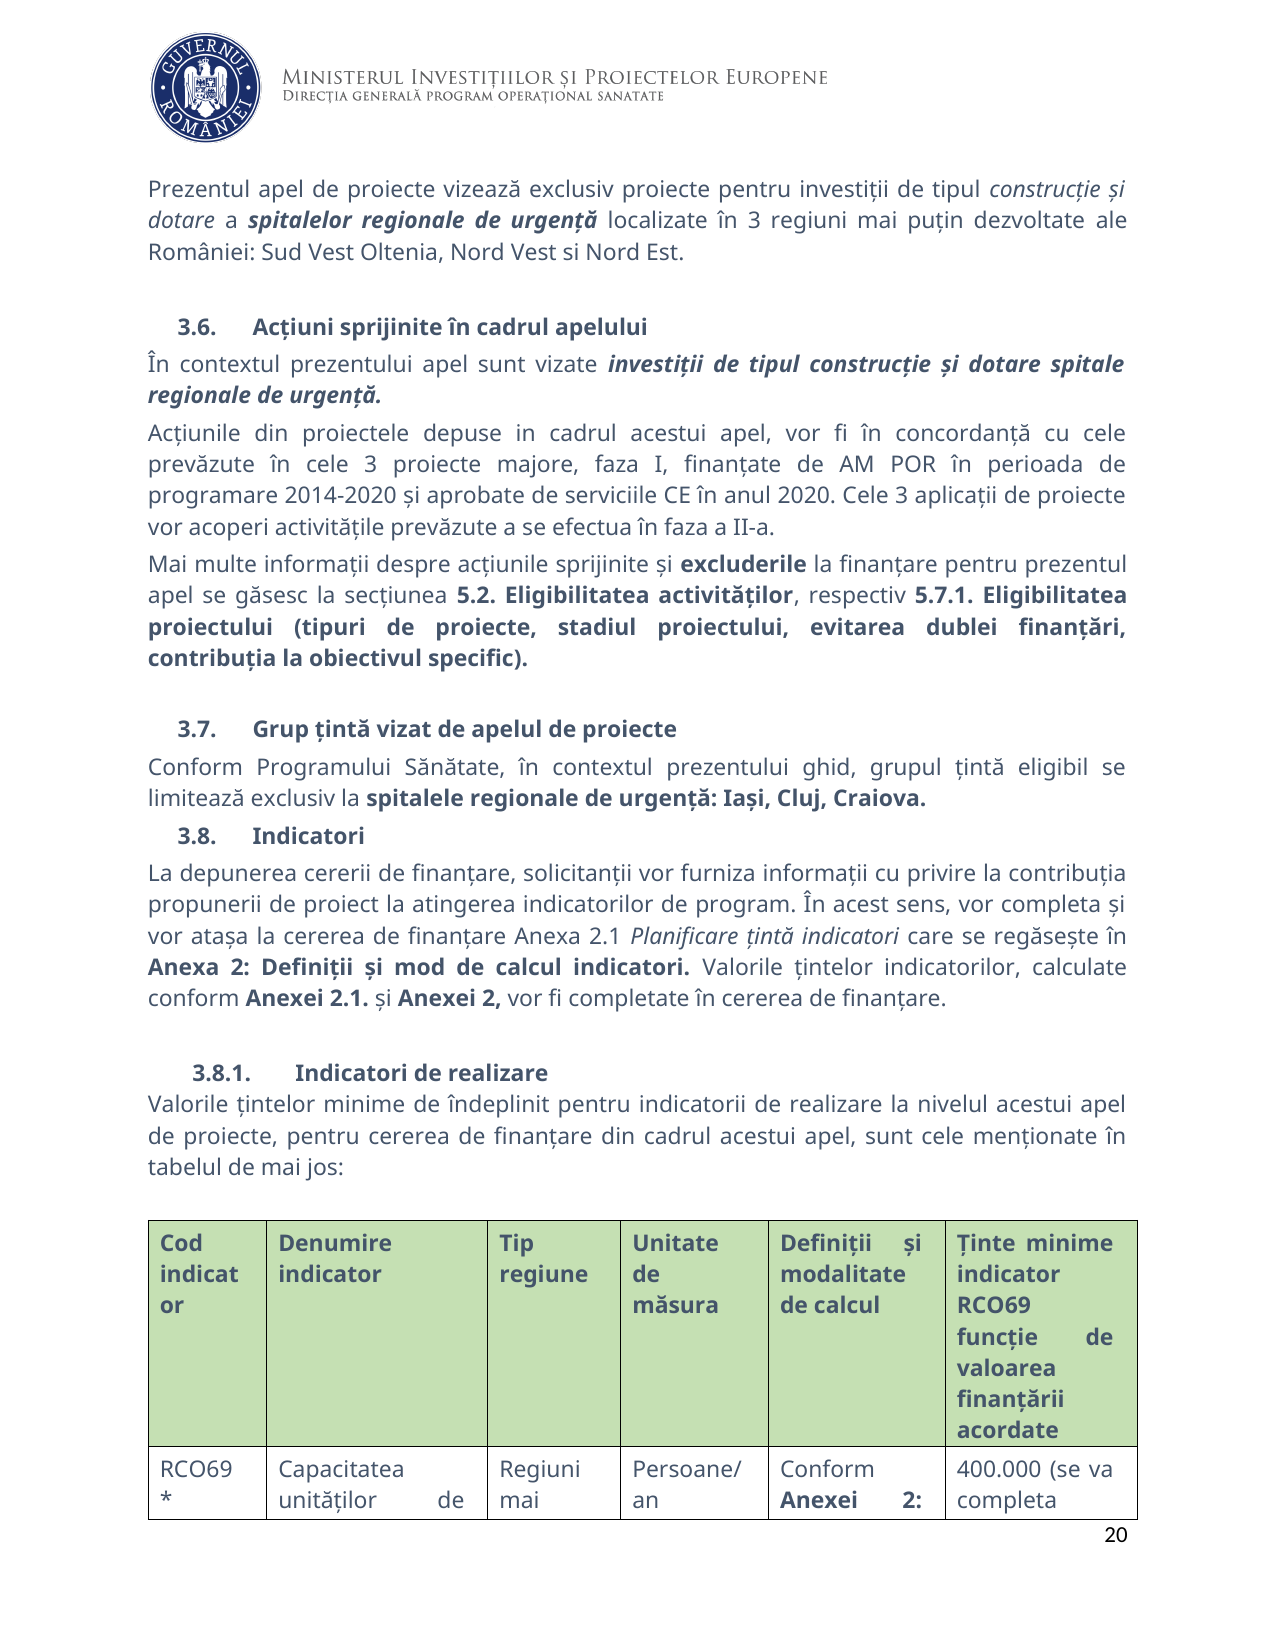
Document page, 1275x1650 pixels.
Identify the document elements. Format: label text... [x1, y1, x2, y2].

text Conform Programului Sănătate, în contextul prezentului ghid, grupul țintă eligibil se limitează exclusiv la spitalele regionale de urgență: Iași, Cluj, Craiova. [148, 751, 1127, 813]
picture [147, 29, 852, 145]
table_header Cod indicator [149, 1221, 266, 1446]
text Mai multe informații despre acțiunile sprijinite și excluderile la finanțare pentru prezentul apel se găsesc la secțiunea 5.2. Eligibilitatea activităților, respectiv 5.7.1. Eligibilitatea proiectului (tipuri de proiecte, stadiul proiectului, evitarea dublei finanțări, contribuția la obiectivul specific). [148, 548, 1127, 673]
table_cell Persoane/ an [621, 1447, 768, 1519]
text Valorile țintelor minime de îndeplinit pentru indicatorii de realizare la nivelul acestui apel de proiecte, pentru cererea de finanțare din cadrul acestui apel, sunt cele menționate în tabelul de mai jos: [148, 1088, 1127, 1182]
text Prezentul apel de proiecte vizează exclusiv proiecte pentru investiții de tipul construcție și dotare a spitalelor regionale de urgență localizate în 3 regiuni mai puțin dezvoltate ale României: Sud Vest Oltenia, Nord Vest si Nord Est. [148, 173, 1127, 267]
list Indicatori de realizare [192, 1057, 1127, 1088]
text În contextul prezentului apel sunt vizate investiții de tipul construcție și dotare spitale regionale de urgență. [148, 348, 1127, 410]
table_header Denumire indicator [267, 1221, 487, 1446]
table_header Ținte minime indicator RCO69 funcție de valoarea finanțării acordate [946, 1221, 1137, 1446]
table_header Tip regiune [488, 1221, 620, 1446]
table_header Definiții și modalitate de calcul [769, 1221, 945, 1446]
table_cell Regiuni mai puțin dezvoltate [488, 1447, 620, 1519]
table_cell RCO69* [149, 1447, 266, 1519]
text Acțiunile din proiectele depuse in cadrul acestui apel, vor fi în concordanță cu cele prevăzute în cele 3 proiecte majore, faza I, finanțate de AM POR în perioada de programare 2014-2020 și aprobate de serviciile CE în anul 2020. Cele 3 aplicații de proiecte vor acoperi activitățile prevăzute a se efectua în faza a II-a. [148, 417, 1127, 542]
table_cell 400.000 (se va completa Anexa 2.1: Planificare țintă indicatori [946, 1447, 1137, 1519]
list Grup țintă vizat de apelul de proiecte [177, 713, 1127, 745]
text La depunerea cererii de finanțare, solicitanții vor furniza informații cu privire la contribuția propunerii de proiect la atingerea indicatorilor de program. În acest sens, vor completa și vor atașa la cererea de finanțare Anexa 2.1 Planificare țintă indicatori care se regăsește în Anexa 2: Definiții și mod de calcul indicatori. Valorile țintelor indicatorilor, calculate conform Anexei 2.1. și Anexei 2, vor fi completate în cererea de finanțare. [148, 857, 1127, 1013]
table_cell Capacitatea unităților de asistență medicală noi sau modernizate [267, 1447, 487, 1519]
table_header Unitate de măsura [621, 1221, 768, 1446]
table_cell Conform Anexei 2: Definiții și mod de calcul indicatori, inclusiv document excel Anexa 2.1: Planificare țintă indicatori [769, 1447, 945, 1519]
list Indicatori [177, 820, 1127, 851]
list Acțiuni sprijinite în cadrul apelului [177, 310, 1127, 342]
